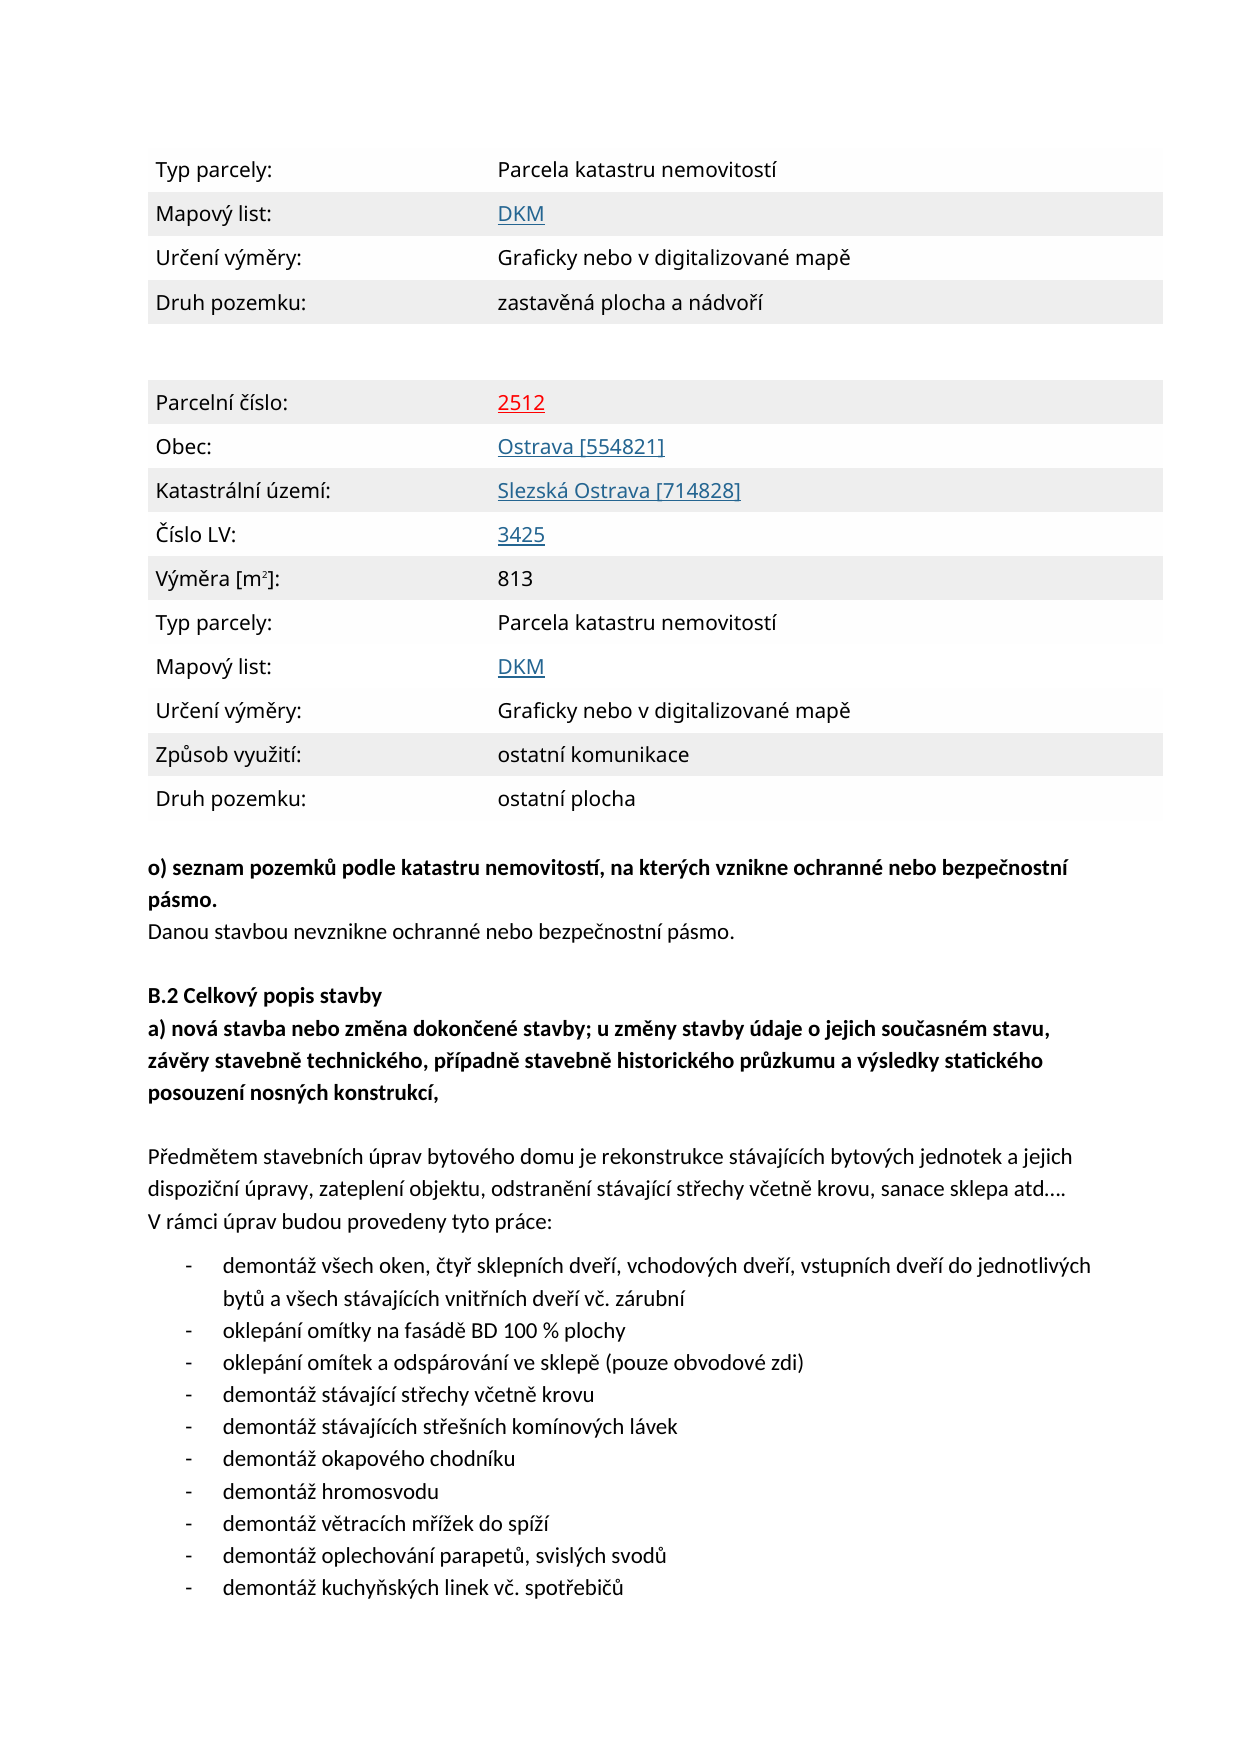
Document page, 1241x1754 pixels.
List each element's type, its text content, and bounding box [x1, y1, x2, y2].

text Danou stavbou nevznikne ochranné nebo bezpečnostní pásmo. [148, 917, 1093, 945]
table_cell Typ parcely: [148, 148, 490, 192]
list demontáž okapového chodníku [185, 1444, 1093, 1473]
table_cell DKM [490, 644, 1163, 688]
table_cell Katastrální území: [148, 468, 490, 512]
table_cell Mapový list: [148, 192, 490, 236]
table_cell Ostrava [554821] [490, 424, 1163, 468]
text o) seznam pozemků podle katastru nemovitostí, na kterých vznikne ochranné nebo bezpečnostní pásmo. [148, 853, 1093, 913]
text B.2 Celkový popis stavby [148, 981, 1093, 1009]
table_cell Druh pozemku: [148, 776, 490, 821]
table_cell Obec: [148, 424, 490, 468]
list demontáž větracích mřížek do spíží [185, 1509, 1093, 1537]
table_cell ostatní plocha [490, 776, 1163, 821]
list demontáž oplechování parapetů, svislých svodů [185, 1541, 1093, 1569]
table_cell 813 [490, 556, 1163, 600]
text Předmětem stavebních úprav bytového domu je rekonstrukce stávajících bytových jednotek a jejich dispoziční úpravy, zateplení objektu, odstranění stávající střechy včetně krovu, sanace sklepa atd…. V rámci úprav budou provedeny tyto práce: [148, 1142, 1093, 1235]
table_header Parcelní číslo: [148, 380, 490, 424]
list demontáž stávajících střešních komínových lávek [185, 1412, 1093, 1440]
list oklepání omítek a odspárování ve sklepě (pouze obvodové zdi) [185, 1348, 1093, 1376]
table_cell Určení výměry: [148, 688, 490, 732]
table_cell Určení výměry: [148, 236, 490, 280]
table_cell Způsob využití: [148, 733, 490, 776]
table_cell Typ parcely: [148, 600, 490, 644]
list demontáž všech oken, čtyř sklepních dveří, vchodových dveří, vstupních dveří do jednotlivých bytů a všech stávajících vnitřních dveří vč. zárubní [185, 1251, 1093, 1312]
table_cell zastavěná plocha a nádvoří [490, 280, 1163, 324]
table_cell 3425 [490, 512, 1163, 556]
table_cell Číslo LV: [148, 512, 490, 556]
list demontáž hromosvodu [185, 1477, 1093, 1505]
table_cell Parcela katastru nemovitostí [490, 148, 1163, 192]
table_cell Parcela katastru nemovitostí [490, 600, 1163, 644]
list demontáž stávající střechy včetně krovu [185, 1380, 1093, 1408]
table_cell Druh pozemku: [148, 280, 490, 324]
table_cell Mapový list: [148, 644, 490, 688]
table_cell ostatní komunikace [490, 733, 1163, 776]
table_header 2512 [490, 380, 1163, 424]
table_cell Výměra [m2]: [148, 556, 490, 600]
list demontáž kuchyňských linek vč. spotřebičů [185, 1573, 1093, 1601]
text a) nová stavba nebo změna dokončené stavby; u změny stavby údaje o jejich současném stavu, závěry stavebně technického, případně stavebně historického průzkumu a výsledky statického posouzení nosných konstrukcí, [148, 1014, 1093, 1106]
table_cell Slezská Ostrava [714828] [490, 468, 1163, 512]
table_cell Graficky nebo v digitalizované mapě [490, 236, 1163, 280]
list oklepání omítky na fasádě BD 100 % plochy [185, 1316, 1093, 1344]
table_cell Graficky nebo v digitalizované mapě [490, 688, 1163, 732]
table_cell DKM [490, 192, 1163, 236]
